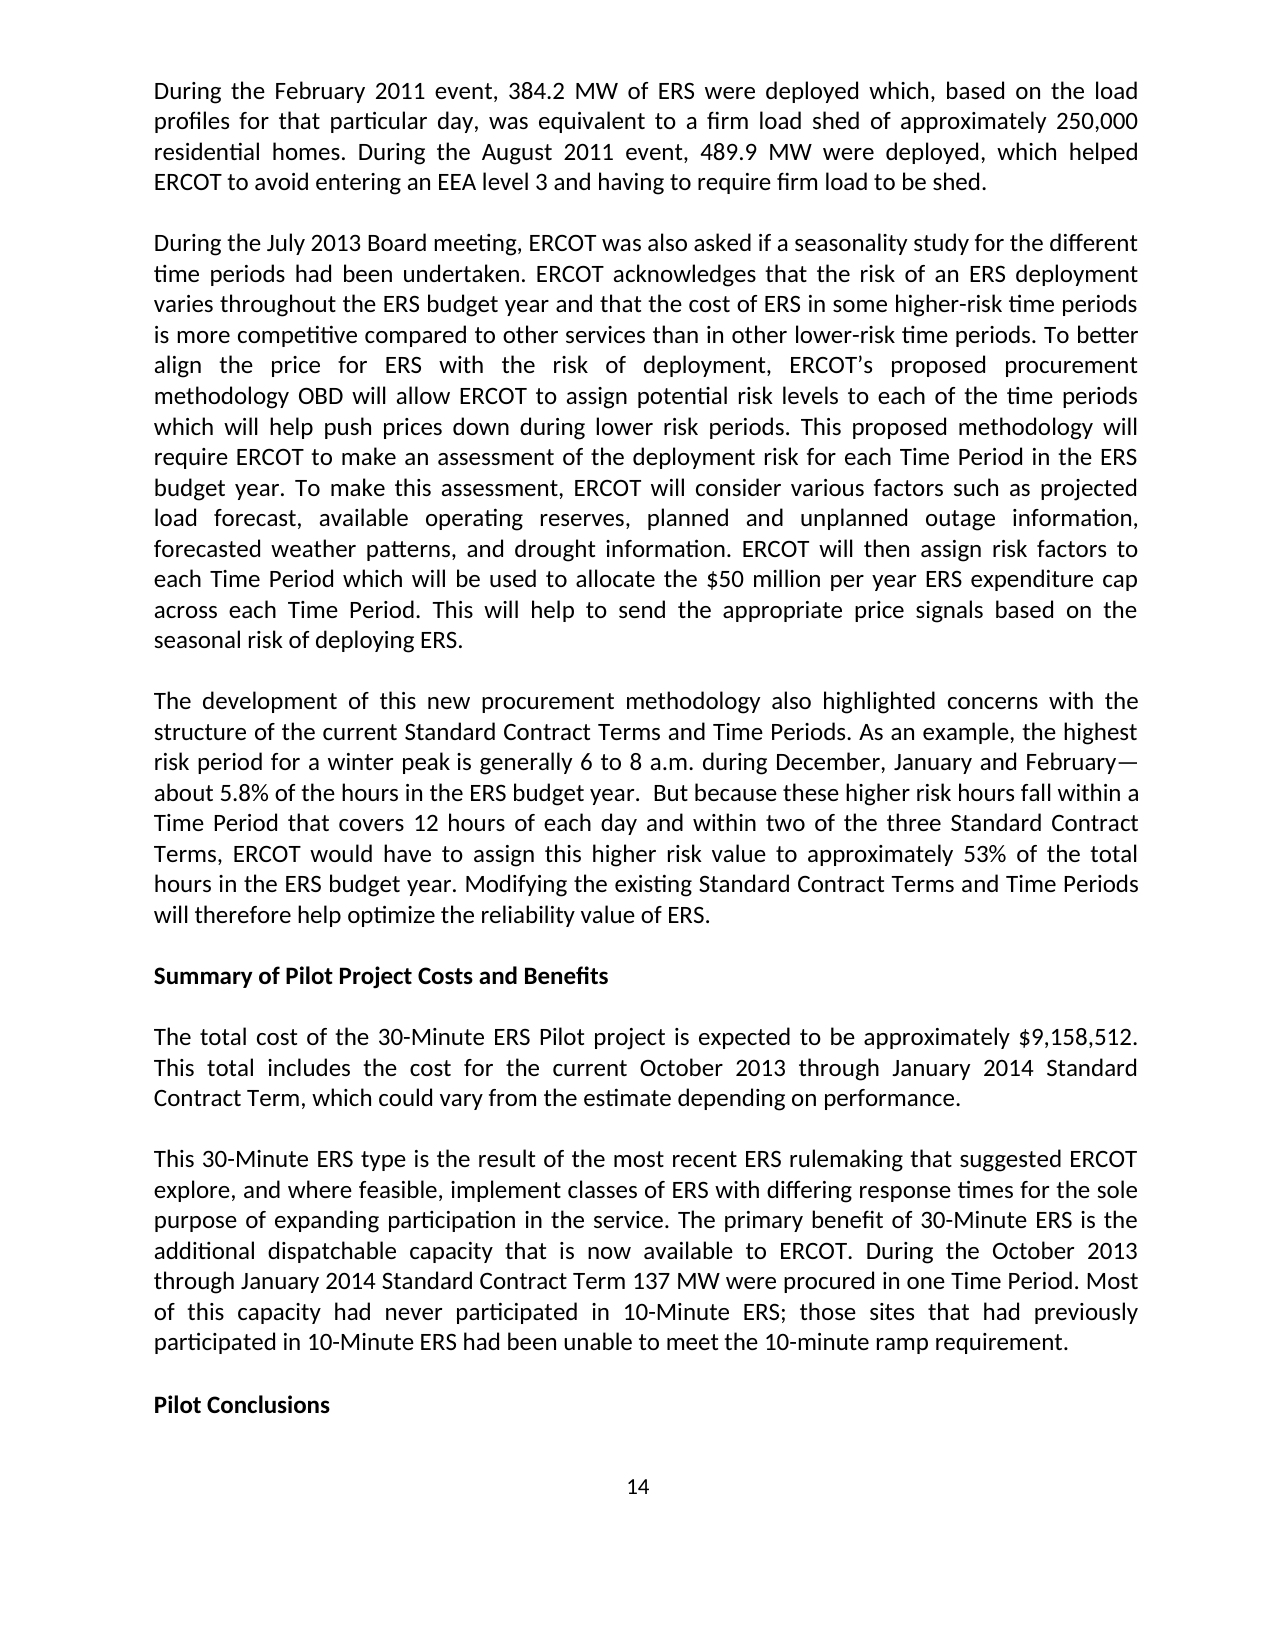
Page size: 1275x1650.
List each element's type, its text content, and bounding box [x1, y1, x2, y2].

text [154, 75, 1140, 197]
text During the July 2013 Board meeting, ERCOT was also asked if a seasonality study for the different time periods had been undertaken. ERCOT acknowledges that the risk of an ERS deployment varies throughout the ERS budget year and that the cost of ERS in some higher-risk time periods is more competitive compared to other services than in other lower-risk time periods. To better align the price for ERS with the risk of deployment, ERCOT’s proposed procurement methodology OBD will allow ERCOT to assign potential risk levels to each of the time periods which will help push prices down during lower risk periods. This proposed methodology will require ERCOT to make an assessment of the deployment risk for each Time Period in the ERS budget year. To make this assessment, ERCOT will consider various factors such as projected load forecast, available operating reserves, planned and unplanned outage information, forecasted weather patterns, and drought information. ERCOT will then assign risk factors to each Time Period which will be used to allocate the $50 million per year ERS expenditure cap across each Time Period. This will help to send the appropriate price signals based on the seasonal risk of deploying ERS. [154, 228, 1140, 655]
text The development of this new procurement methodology also highlighted concerns with the structure of the current Standard Contract Terms and Time Periods. As an example, the highest risk period for a winter peak is generally 6 to 8 a.m. during December, January and February—about 5.8% of the hours in the ERS budget year. But because these higher risk hours fall within a Time Period that covers 12 hours of each day and within two of the three Standard Contract Terms, ERCOT would have to assign this higher risk value to approximately 53% of the total hours in the ERS budget year. Modifying the existing Standard Contract Terms and Time Periods will therefore help optimize the reliability value of ERS. [154, 685, 1140, 929]
text The total cost of the 30-Minute ERS Pilot project is expected to be approximately $9,158,512. This total includes the cost for the current October 2013 through January 2014 Standard Contract Term, which could vary from the estimate depending on performance. [154, 1021, 1140, 1113]
text Summary of Pilot Project Costs and Benefits [154, 960, 1140, 991]
text This 30-Minute ERS type is the result of the most recent ERS rulemaking that suggested ERCOT explore, and where feasible, implement classes of ERS with differing response times for the sole purpose of expanding participation in the service. The primary benefit of 30-Minute ERS is the additional dispatchable capacity that is now available to ERCOT. During the October 2013 through January 2014 Standard Contract Term 137 MW were procured in one Time Period. Most of this capacity had never participated in 10-Minute ERS; those sites that had previously participated in 10-Minute ERS had been unable to meet the 10-minute ramp requirement. [154, 1143, 1140, 1357]
text Pilot Conclusions [154, 1389, 1140, 1419]
